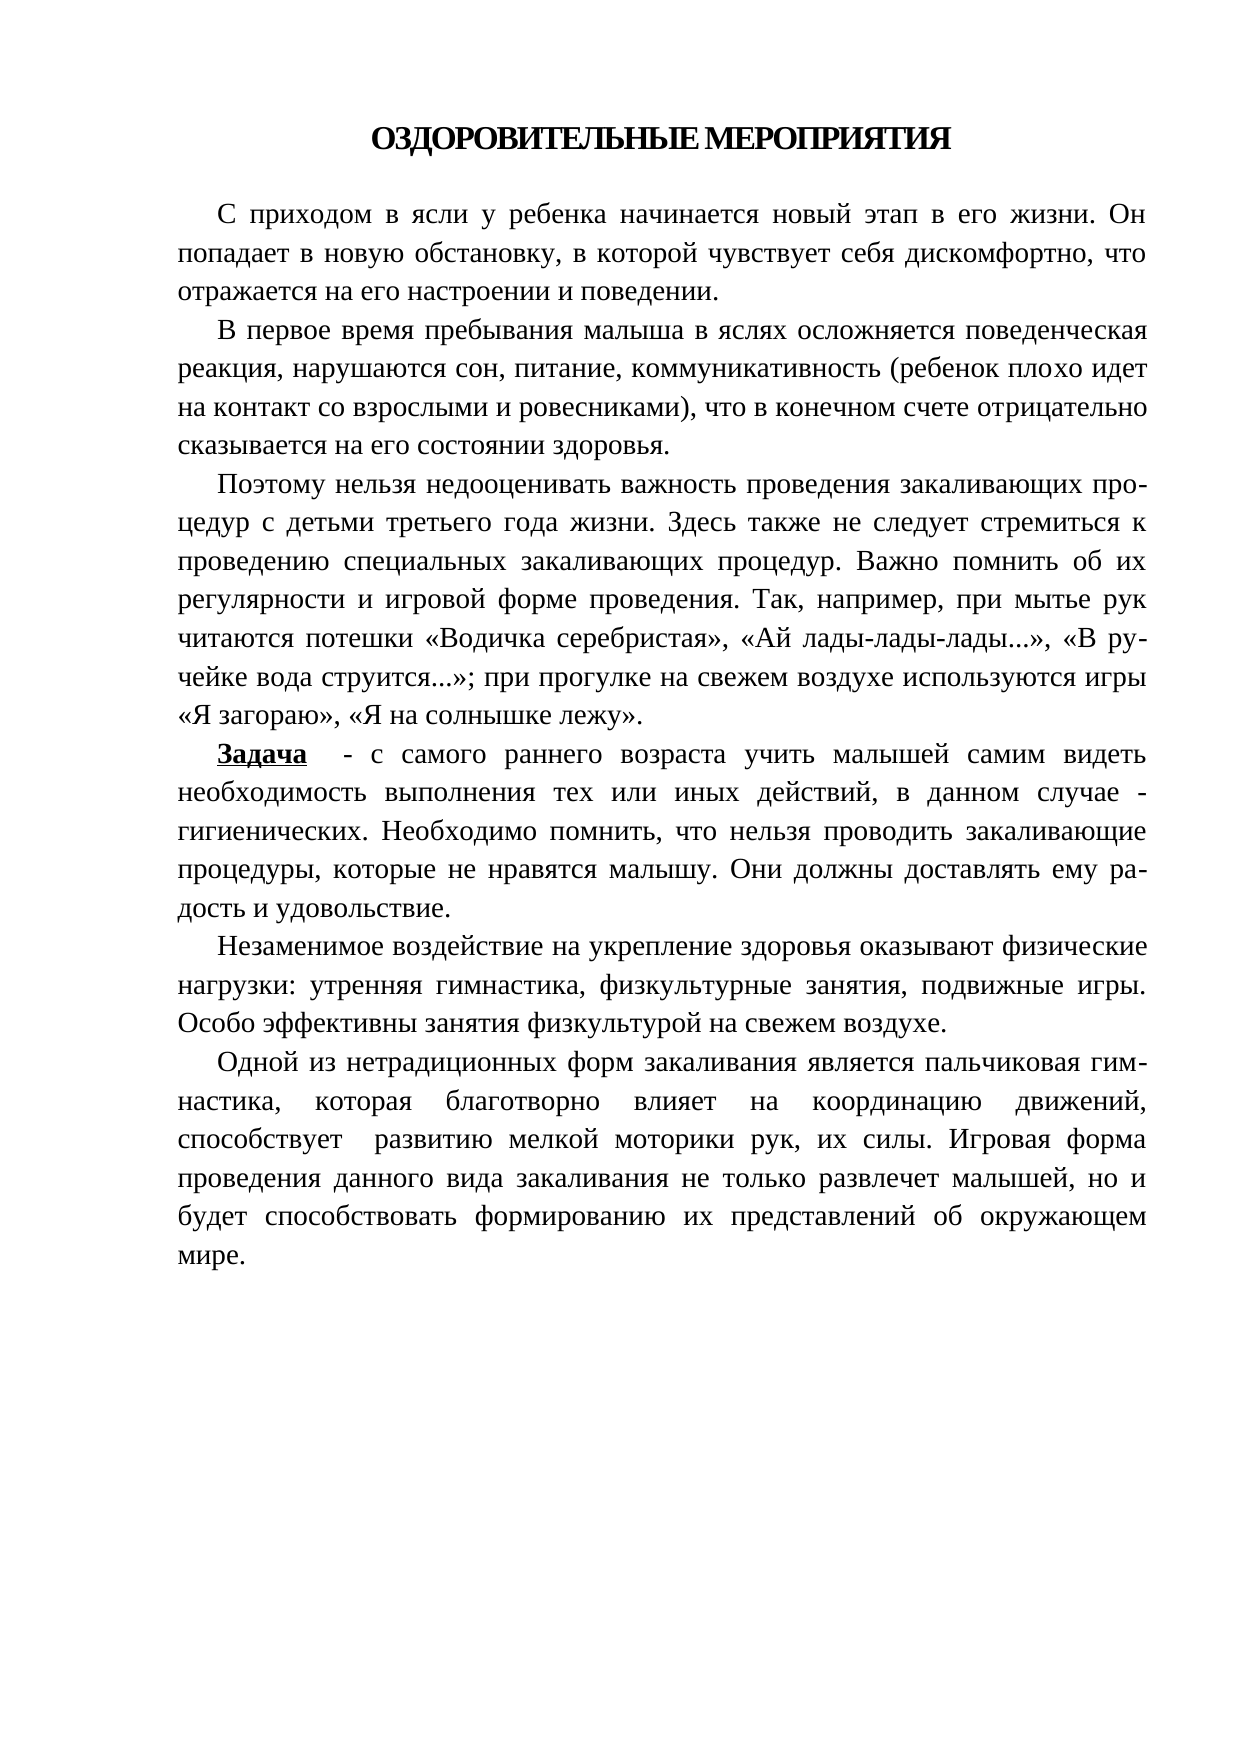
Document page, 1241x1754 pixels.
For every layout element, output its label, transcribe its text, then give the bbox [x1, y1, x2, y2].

text Незаменимое воздействие на укрепление здоровья оказывают физические нагрузки: утренняя гимнастика, физкультурные занятия, подвижные игры. Особо эффективны занятия физкультурой на свежем воздухе. [177, 928, 1147, 1039]
text В первое время пребывания малыша в яслях осложняется поведенческая реакция, нарушаются сон, питание, коммуникативность (ребенок плохо идет на контакт со взрослыми и ровесниками), что в конечном счете отрицательно сказывается на его состоянии здоровья. [177, 312, 1147, 461]
text Задача - с самого раннего возраста учить малышей самим видеть необходимость выполнения тех или иных действий, в данном случае - гигиенических. Необходимо помнить, что нельзя проводить закаливающие процедуры, которые не нравятся малышу. Они должны доставлять ему радость и удовольствие. [177, 736, 1147, 923]
text Одной из нетрадиционных форм закаливания является пальчиковая гимнастика, которая благотворно влияет на координацию движений, способствует развитию мелкой моторики рук, их силы. Игровая форма проведения данного вида закаливания не только развлечет малышей, но и будет способствовать формированию их представлений об окружающем мире. [177, 1044, 1147, 1270]
text Поэтому нельзя недооценивать важность проведения закаливающих процедур с детьми третьего года жизни. Здесь также не следует стремиться к проведению специальных закаливающих процедур. Важно помнить об их регулярности и игровой форме проведения. Так, например, при мытье рук читаются потешки «Водичка серебристая», «Ай лады-лады-лады...», «В ручейке вода струится...»; при прогулке на свежем воздухе используются игры «Я загораю», «Я на солнышке лежу». [177, 466, 1147, 731]
text С приходом в ясли у ребенка начинается новый этап в его жизни. Он попадает в новую обстановку, в которой чувствует себя дискомфортно, что отражается на его настроении и поведении. [177, 196, 1147, 307]
text ОЗДОРОВИТЕЛЬНЫЕ МЕРОПРИЯТИЯ [177, 118, 1147, 156]
